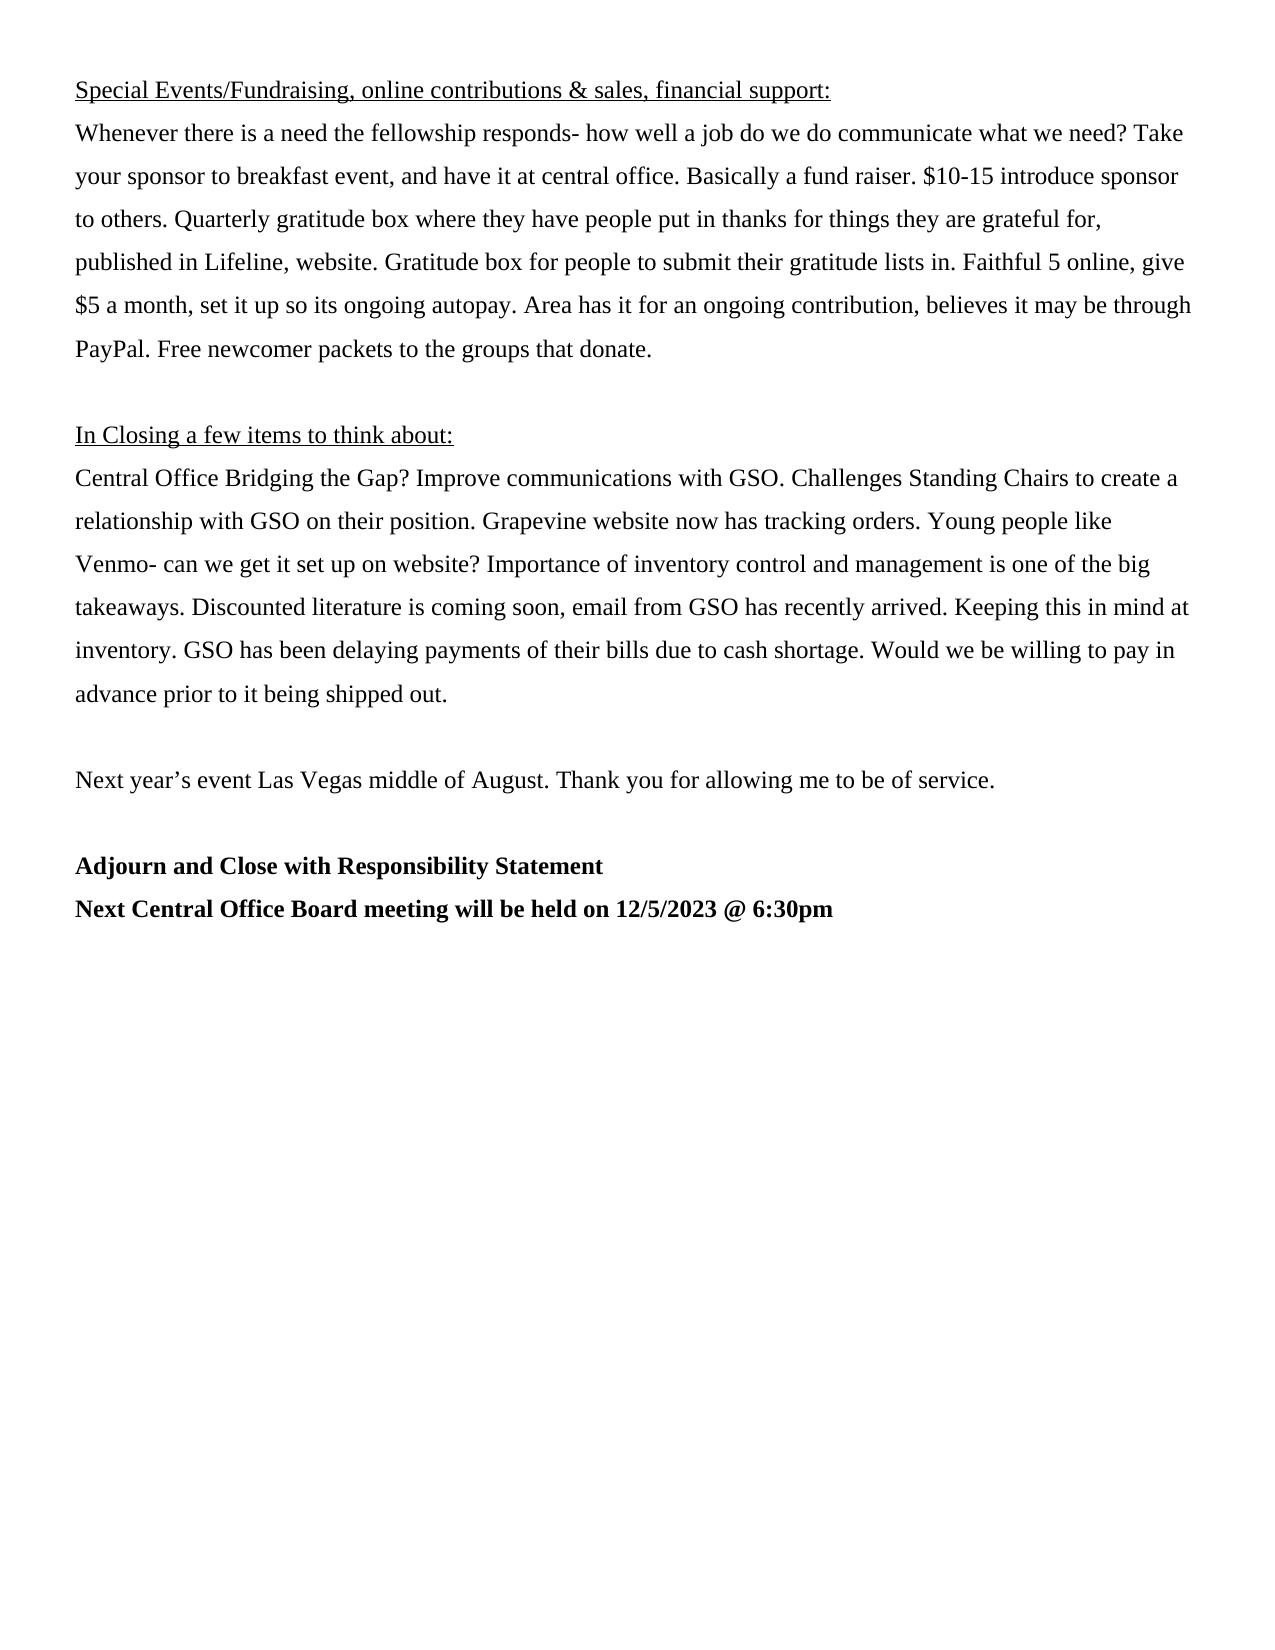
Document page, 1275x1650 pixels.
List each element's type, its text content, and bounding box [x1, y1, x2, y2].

text Central Office Bridging the Gap? Improve communications with GSO. Challenges Standing Chairs to create a relationship with GSO on their position. Grapevine website now has tracking orders. Young people like Venmo- can we get it set up on website? Importance of inventory control and management is one of the big takeaways. Discounted literature is coming soon, email from GSO has recently arrived. Keeping this in mind at inventory. GSO has been delaying payments of their bills due to cash shortage. Would we be willing to pay in advance prior to it being shipped out. [75, 463, 1200, 707]
text Next Central Office Board meeting will be held on 12/5/2023 @ 6:30pm [75, 894, 1200, 923]
text Next year’s event Las Vegas middle of August. Thank you for allowing me to be of service. [75, 765, 1200, 794]
text In Closing a few items to think about: [75, 420, 1200, 449]
text Special Events/Fundraising, online contributions & sales, financial support: [75, 75, 1200, 104]
text Adjourn and Close with Responsibility Statement [75, 851, 1200, 880]
text Whenever there is a need the fellowship responds- how well a job do we do communicate what we need? Take your sponsor to breakfast event, and have it at central office. Basically a fund raiser. $10-15 introduce sponsor to others. Quarterly gratitude box where they have people put in thanks for things they are grateful for, published in Lifeline, website. Gratitude box for people to submit their gratitude lists in. Faithful 5 online, give $5 a month, set it up so its ongoing autopay. Area has it for an ongoing contribution, believes it may be through PayPal. Free newcomer packets to the groups that donate. [75, 118, 1200, 362]
